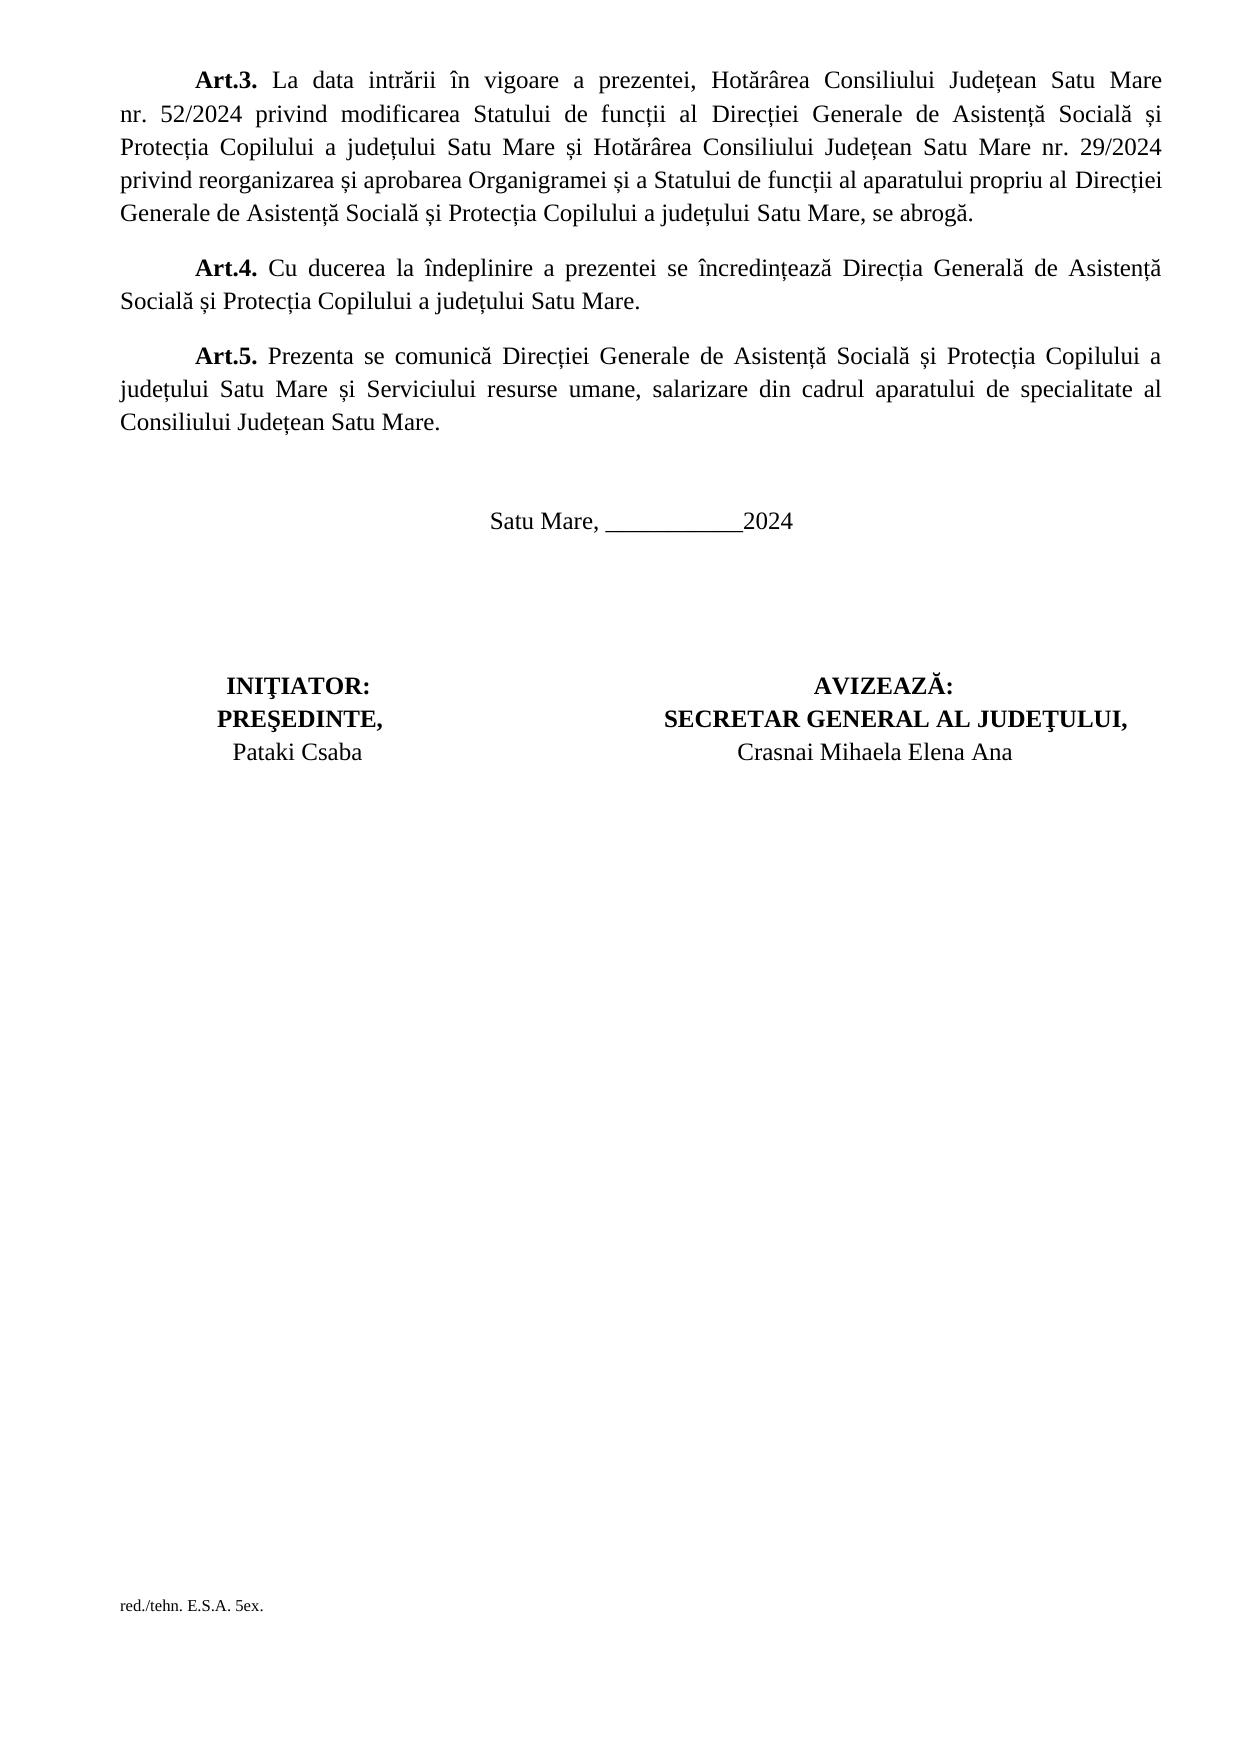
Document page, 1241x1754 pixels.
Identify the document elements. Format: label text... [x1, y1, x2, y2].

text Satu Mare, ___________2024 [120, 506, 1162, 534]
text Art.5. Prezenta se comunică Direcției Generale de Asistență Socială și Protecția Copilului a județului Satu Mare și Serviciului resurse umane, salarizare din cadrul aparatului de specialitate al Consiliului Județean Satu Mare. [120, 341, 1162, 436]
text INIŢIATOR: AVIZEAZĂ: [120, 671, 1162, 700]
text PREŞEDINTE, SECRETAR GENERAL AL JUDEŢULUI, [195, 704, 1162, 733]
text Art.4. Cu ducerea la îndeplinire a prezentei se încredințează Direcția Generală de Asistență Socială și Protecția Copilului a județului Satu Mare. [120, 253, 1162, 314]
text Art.3. La data intrării în vigoare a prezentei, Hotărârea Consiliului Județean Satu Mare nr. 52/2024 privind modificarea Statului de funcții al Direcției Generale de Asistență Socială și Protecția Copilului a județului Satu Mare și Hotărârea Consiliului Județean Satu Mare nr. 29/2024 privind reorganizarea și aprobarea Organigramei și a Statului de funcții al aparatului propriu al Direcției Generale de Asistență Socială și Protecția Copilului a județului Satu Mare, se abrogă. [120, 66, 1162, 226]
text red./tehn. E.S.A. 5ex. [120, 1596, 1162, 1615]
text Pataki Csaba Crasnai Mihaela Elena Ana [120, 737, 1162, 766]
